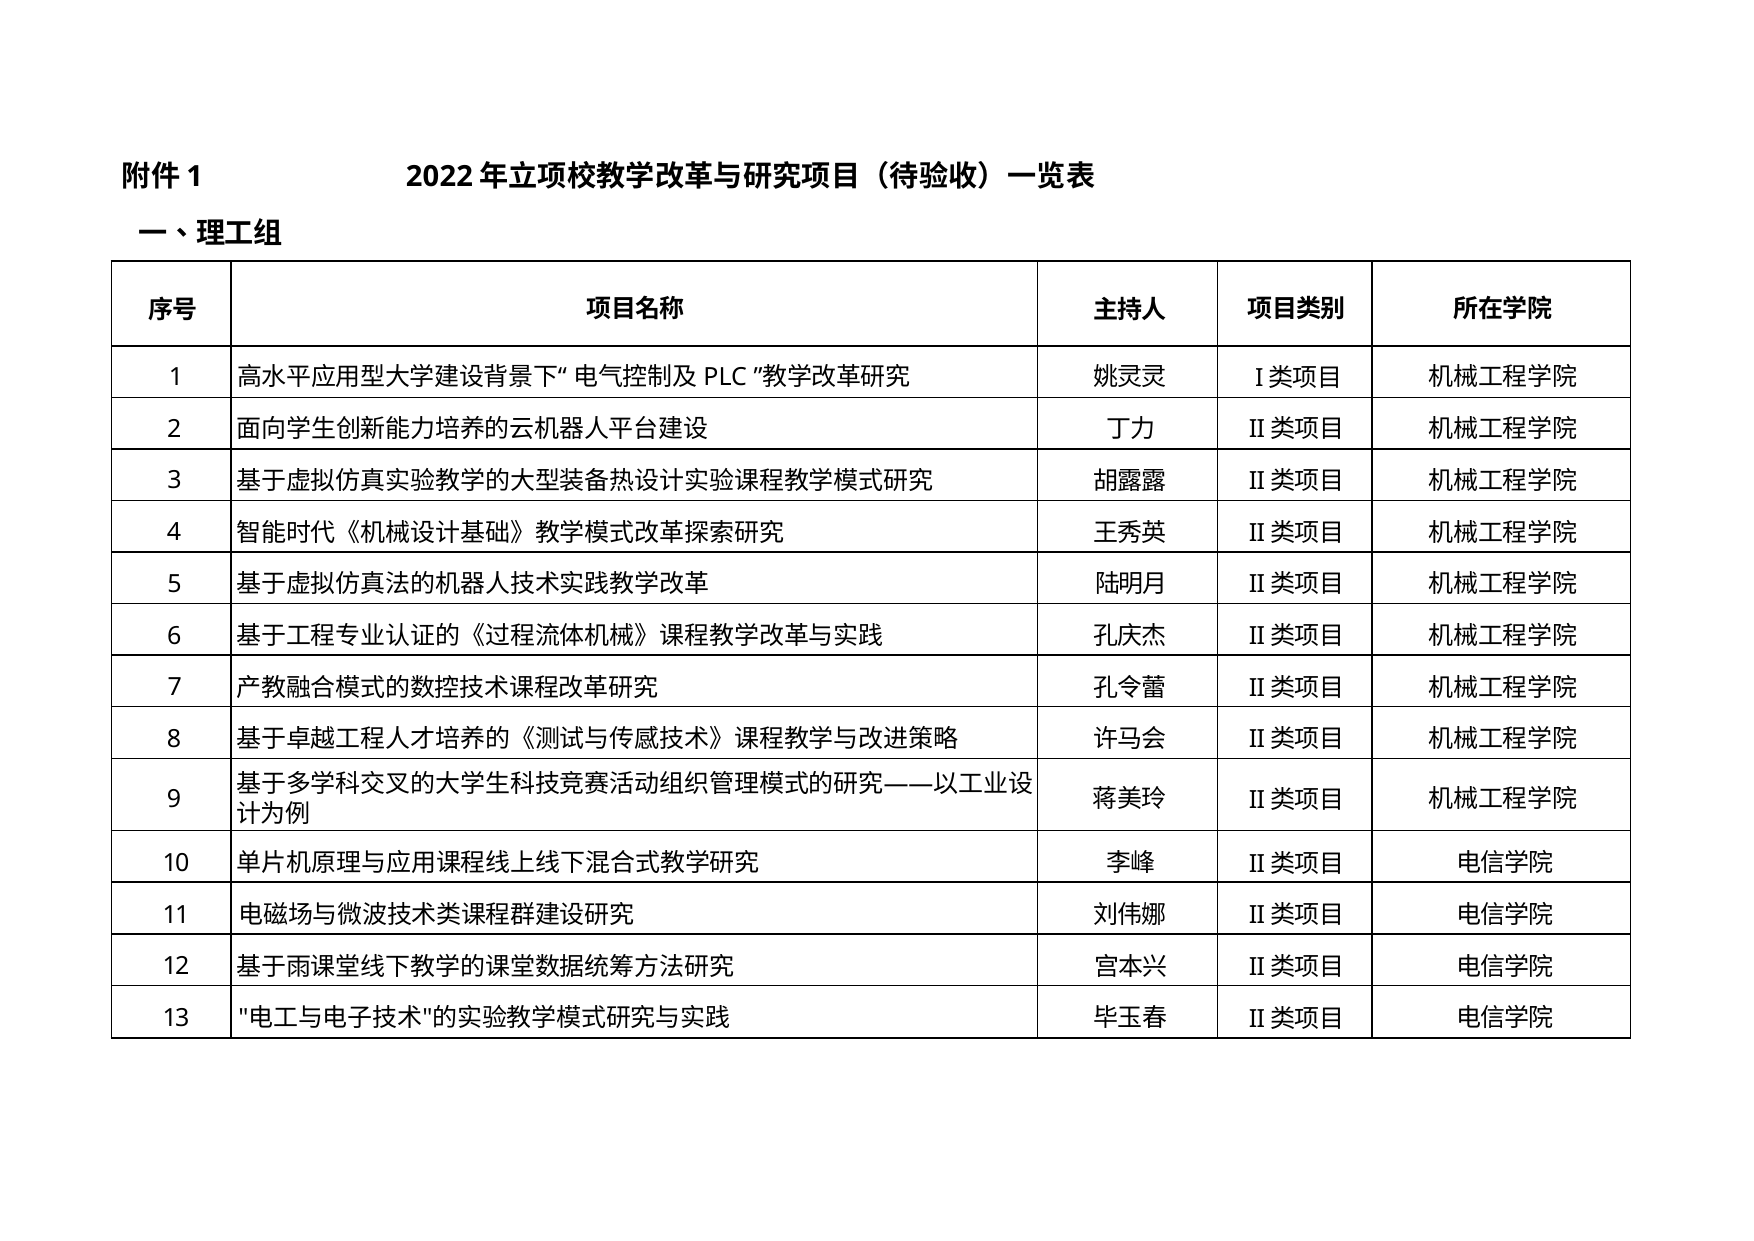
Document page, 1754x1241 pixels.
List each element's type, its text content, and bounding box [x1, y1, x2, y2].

table_cell 单片机原理与应用课程线上线下混合式教学研究 [232, 831, 1037, 881]
table_cell 基于工程专业认证的《过程流体机械》课程教学改革与实践 [232, 604, 1037, 654]
table_cell 电信学院 [1373, 935, 1630, 984]
table_cell 面向学生创新能力培养的云机器人平台建设 [232, 398, 1037, 448]
table_cell 高水平应用型大学建设背景下“ 电气控制及 PLC ”教学改革研究 [232, 347, 1037, 396]
table_cell 电信学院 [1373, 831, 1630, 881]
table_cell II类项目 [1218, 604, 1371, 654]
table_header 主持人 [1038, 262, 1217, 345]
table_header 项目类别 [1218, 262, 1371, 345]
table_cell 6 [112, 604, 230, 654]
table_cell 机械工程学院 [1373, 347, 1630, 396]
table_cell 1 [112, 347, 230, 396]
table_cell 基于虚拟仿真法的机器人技术实践教学改革 [232, 553, 1037, 603]
table_cell "电工与电子技术"的实验教学模式研究与实践 [232, 986, 1037, 1037]
table_cell 2 [112, 398, 230, 448]
table_cell 机械工程学院 [1373, 604, 1630, 654]
table_cell 10 [112, 831, 230, 881]
table_cell 电信学院 [1373, 883, 1630, 933]
table_cell 5 [112, 553, 230, 603]
table_cell 9 [112, 759, 230, 830]
table_cell 机械工程学院 [1373, 707, 1630, 757]
table_cell II类项目 [1218, 398, 1371, 448]
table_cell 11 [112, 883, 230, 933]
table_cell 电磁场与微波技术类课程群建设研究 [232, 883, 1037, 933]
table_cell 机械工程学院 [1373, 450, 1630, 499]
table_cell 8 [112, 707, 230, 757]
table_cell 机械工程学院 [1373, 501, 1630, 551]
table_header 项目名称 [232, 262, 1037, 345]
table_cell II类项目 [1218, 831, 1371, 881]
table_cell 胡露露 [1038, 450, 1217, 499]
table_cell II类项目 [1218, 759, 1371, 830]
table_cell 基于卓越工程人才培养的《测试与传感技术》课程教学与改进策略 [232, 707, 1037, 757]
table_cell 刘伟娜 [1038, 883, 1217, 933]
table_cell 机械工程学院 [1373, 553, 1630, 603]
table_cell 陆明月 [1038, 553, 1217, 603]
table_cell II类项目 [1218, 935, 1371, 984]
table_cell 3 [112, 450, 230, 499]
table_cell 孔庆杰 [1038, 604, 1217, 654]
table_cell 毕玉春 [1038, 986, 1217, 1037]
table_cell 蒋美玲 [1038, 759, 1217, 830]
table_cell 电信学院 [1373, 986, 1630, 1037]
table_cell 机械工程学院 [1373, 759, 1630, 830]
table_cell II类项目 [1218, 656, 1371, 706]
text 附件1 2022年立项校教学改革与研究项目（待验收）一览表 [121, 157, 1632, 194]
text 一、理工组 [138, 213, 1632, 251]
table_cell 孔令蕾 [1038, 656, 1217, 706]
table_header 序号 [112, 262, 230, 345]
table_cell II类项目 [1218, 553, 1371, 603]
table_header 所在学院 [1373, 262, 1630, 345]
table_cell 基于虚拟仿真实验教学的大型装备热设计实验课程教学模式研究 [232, 450, 1037, 499]
table_cell II类项目 [1218, 450, 1371, 499]
table_cell 智能时代《机械设计基础》教学模式改革探索研究 [232, 501, 1037, 551]
table_cell 李峰 [1038, 831, 1217, 881]
table_cell 机械工程学院 [1373, 398, 1630, 448]
table_cell I类项目 [1218, 347, 1371, 396]
table_cell 12 [112, 935, 230, 984]
table_cell 机械工程学院 [1373, 656, 1630, 706]
table_cell 丁力 [1038, 398, 1217, 448]
table_cell 13 [112, 986, 230, 1037]
table_cell 7 [112, 656, 230, 706]
table_cell 宫本兴 [1038, 935, 1217, 984]
table_cell 王秀英 [1038, 501, 1217, 551]
table_cell II类项目 [1218, 707, 1371, 757]
table_cell II类项目 [1218, 986, 1371, 1037]
table_cell 4 [112, 501, 230, 551]
table_cell II类项目 [1218, 501, 1371, 551]
table_cell 产教融合模式的数控技术课程改革研究 [232, 656, 1037, 706]
table_cell II类项目 [1218, 883, 1371, 933]
table_cell 基于多学科交叉的大学生科技竞赛活动组织管理模式的研究——以工业设 计为例 [232, 759, 1037, 830]
table_cell 许马会 [1038, 707, 1217, 757]
table_cell 姚灵灵 [1038, 347, 1217, 396]
table_cell 基于雨课堂线下教学的课堂数据统筹方法研究 [232, 935, 1037, 984]
